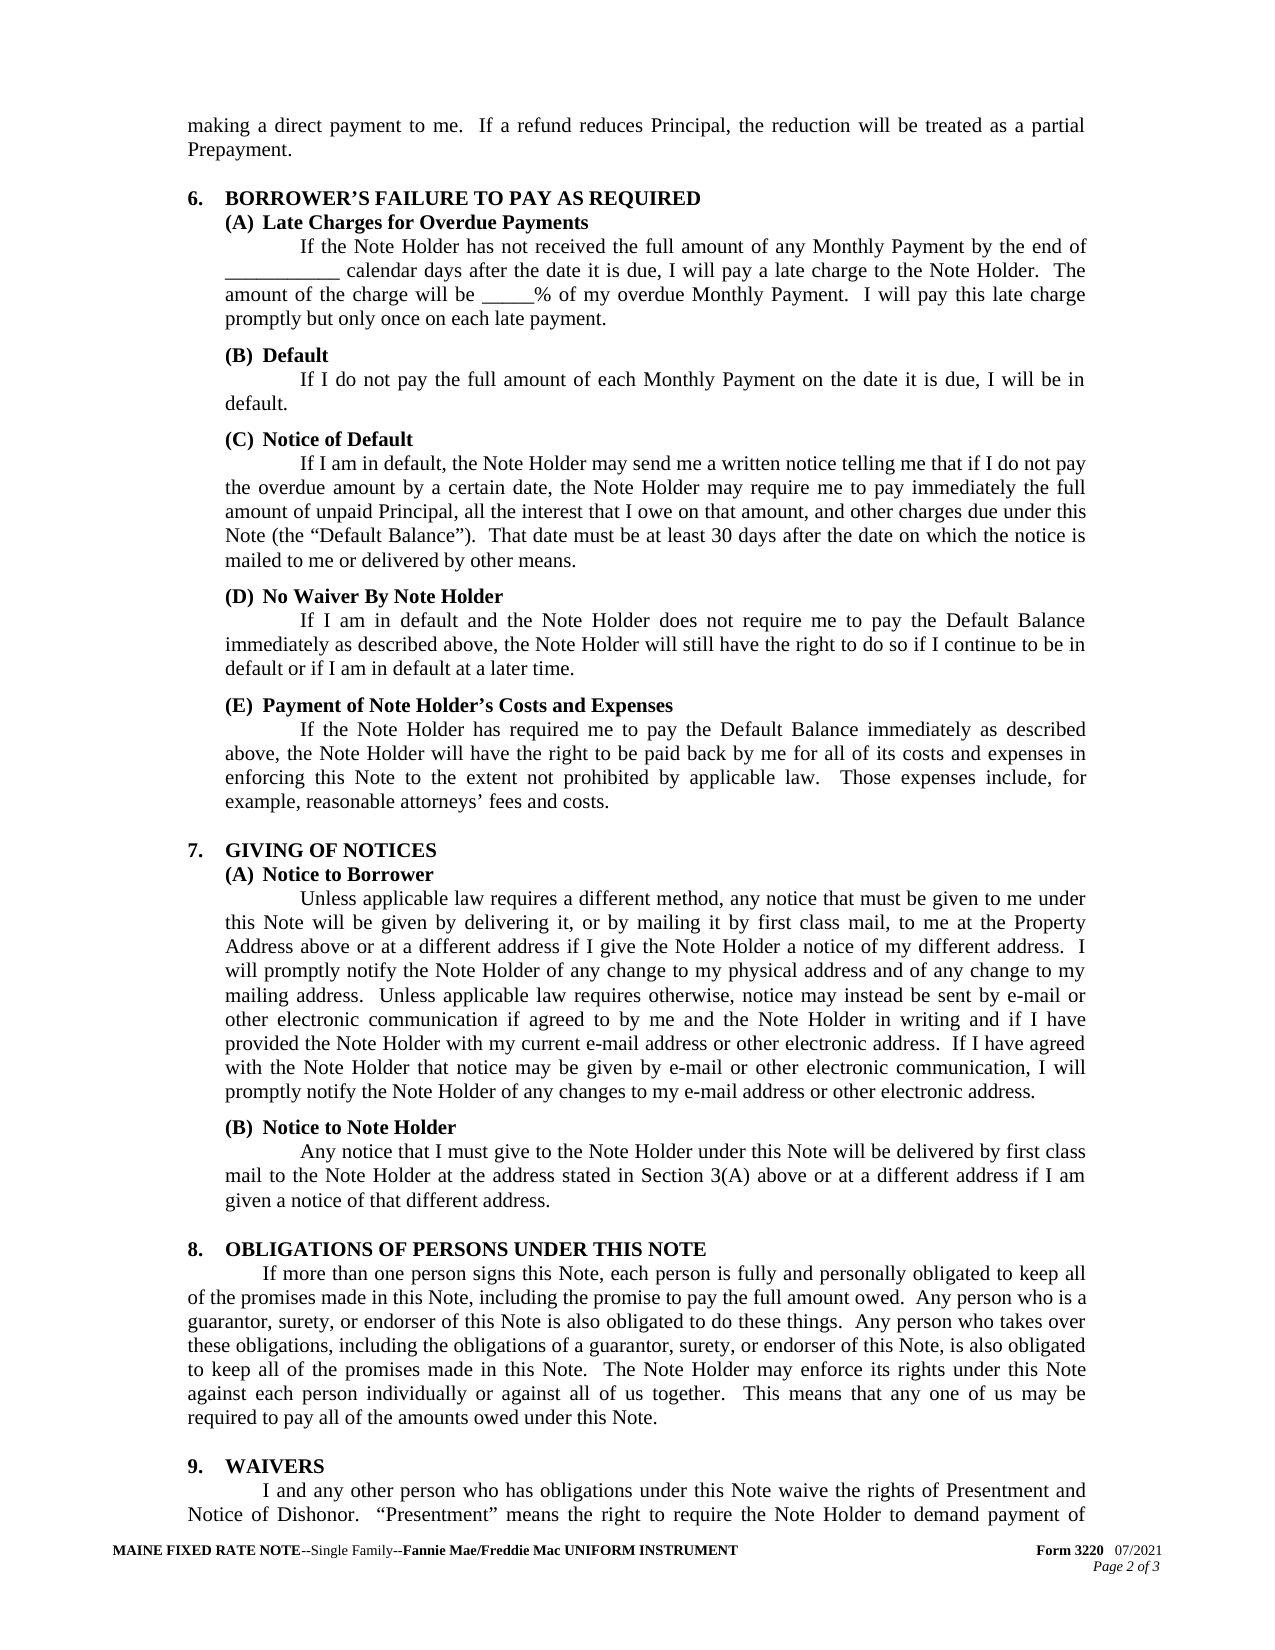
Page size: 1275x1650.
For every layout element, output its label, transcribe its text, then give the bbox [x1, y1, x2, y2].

list Notice to Borrower [225, 862, 1162, 886]
text If the Note Holder has required me to pay the Default Balance immediately as described above, the Note Holder will have the right to be paid back by me for all of its costs and expenses in enforcing this Note to the extent not prohibited by applicable law. Those expenses include, for example, reasonable attorneys’ fees and costs. [225, 717, 1087, 813]
text If I am in default and the Note Holder does not require me to pay the Default Balance immediately as described above, the Note Holder will still have the right to do so if I continue to be in default or if I am in default at a later time. [225, 608, 1087, 680]
text If the Note Holder has not received the full amount of any Monthly Payment by the end of ___________ calendar days after the date it is due, I will pay a late charge to the Note Holder. The amount of the charge will be _____% of my overdue Monthly Payment. I will pay this late charge promptly but only once on each late payment. [225, 234, 1087, 330]
list BORROWER’S FAILURE TO PAY AS REQUIRED [187, 186, 1162, 210]
text Unless applicable law requires a different method, any notice that must be given to me under this Note will be given by delivering it, or by mailing it by first class mail, to me at the Property Address above or at a different address if I give the Note Holder a notice of my different address. I will promptly notify the Note Holder of any change to my physical address and of any change to my mailing address. Unless applicable law requires otherwise, notice may instead be sent by e-mail or other electronic communication if agreed to by me and the Note Holder in writing and if I have provided the Note Holder with my current e-mail address or other electronic address. If I have agreed with the Note Holder that notice may be given by e-mail or other electronic communication, I will promptly notify the Note Holder of any changes to my e-mail address or other electronic address. [225, 886, 1087, 1103]
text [187, 112, 1087, 161]
list Payment of Note Holder’s Costs and Expenses [225, 693, 1162, 717]
list Default [225, 342, 1087, 367]
text If I am in default, the Note Holder may send me a written notice telling me that if I do not pay the overdue amount by a certain date, the Note Holder may require me to pay immediately the full amount of unpaid Principal, all the interest that I owe on that amount, and other charges due under this Note (the “Default Balance”). That date must be at least 30 days after the date on which the notice is mailed to me or delivered by other means. [225, 451, 1087, 572]
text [187, 1478, 1087, 1526]
list Late Charges for Overdue Payments [225, 210, 1087, 234]
list GIVING OF NOTICES [187, 838, 1162, 862]
list No Waiver By Note Holder [225, 584, 1162, 608]
list Notice of Default [225, 427, 1087, 451]
text Any notice that I must give to the Note Holder under this Note will be delivered by first class mail to the Note Holder at the address stated in Section 3(A) above or at a different address if I am given a notice of that different address. [225, 1139, 1087, 1212]
list OBLIGATIONS OF PERSONS UNDER THIS NOTE [187, 1237, 1162, 1261]
list Notice to Note Holder [225, 1115, 1087, 1139]
text If I do not pay the full amount of each Monthly Payment on the date it is due, I will be in default. [225, 367, 1087, 415]
text If more than one person signs this Note, each person is fully and personally obligated to keep all of the promises made in this Note, including the promise to pay the full amount owed. Any person who is a guarantor, surety, or endorser of this Note is also obligated to do these things. Any person who takes over these obligations, including the obligations of a guarantor, surety, or endorser of this Note, is also obligated to keep all of the promises made in this Note. The Note Holder may enforce its rights under this Note against each person individually or against all of us together. This means that any one of us may be required to pay all of the amounts owed under this Note. [187, 1261, 1087, 1429]
list WAIVERS [187, 1454, 1162, 1478]
